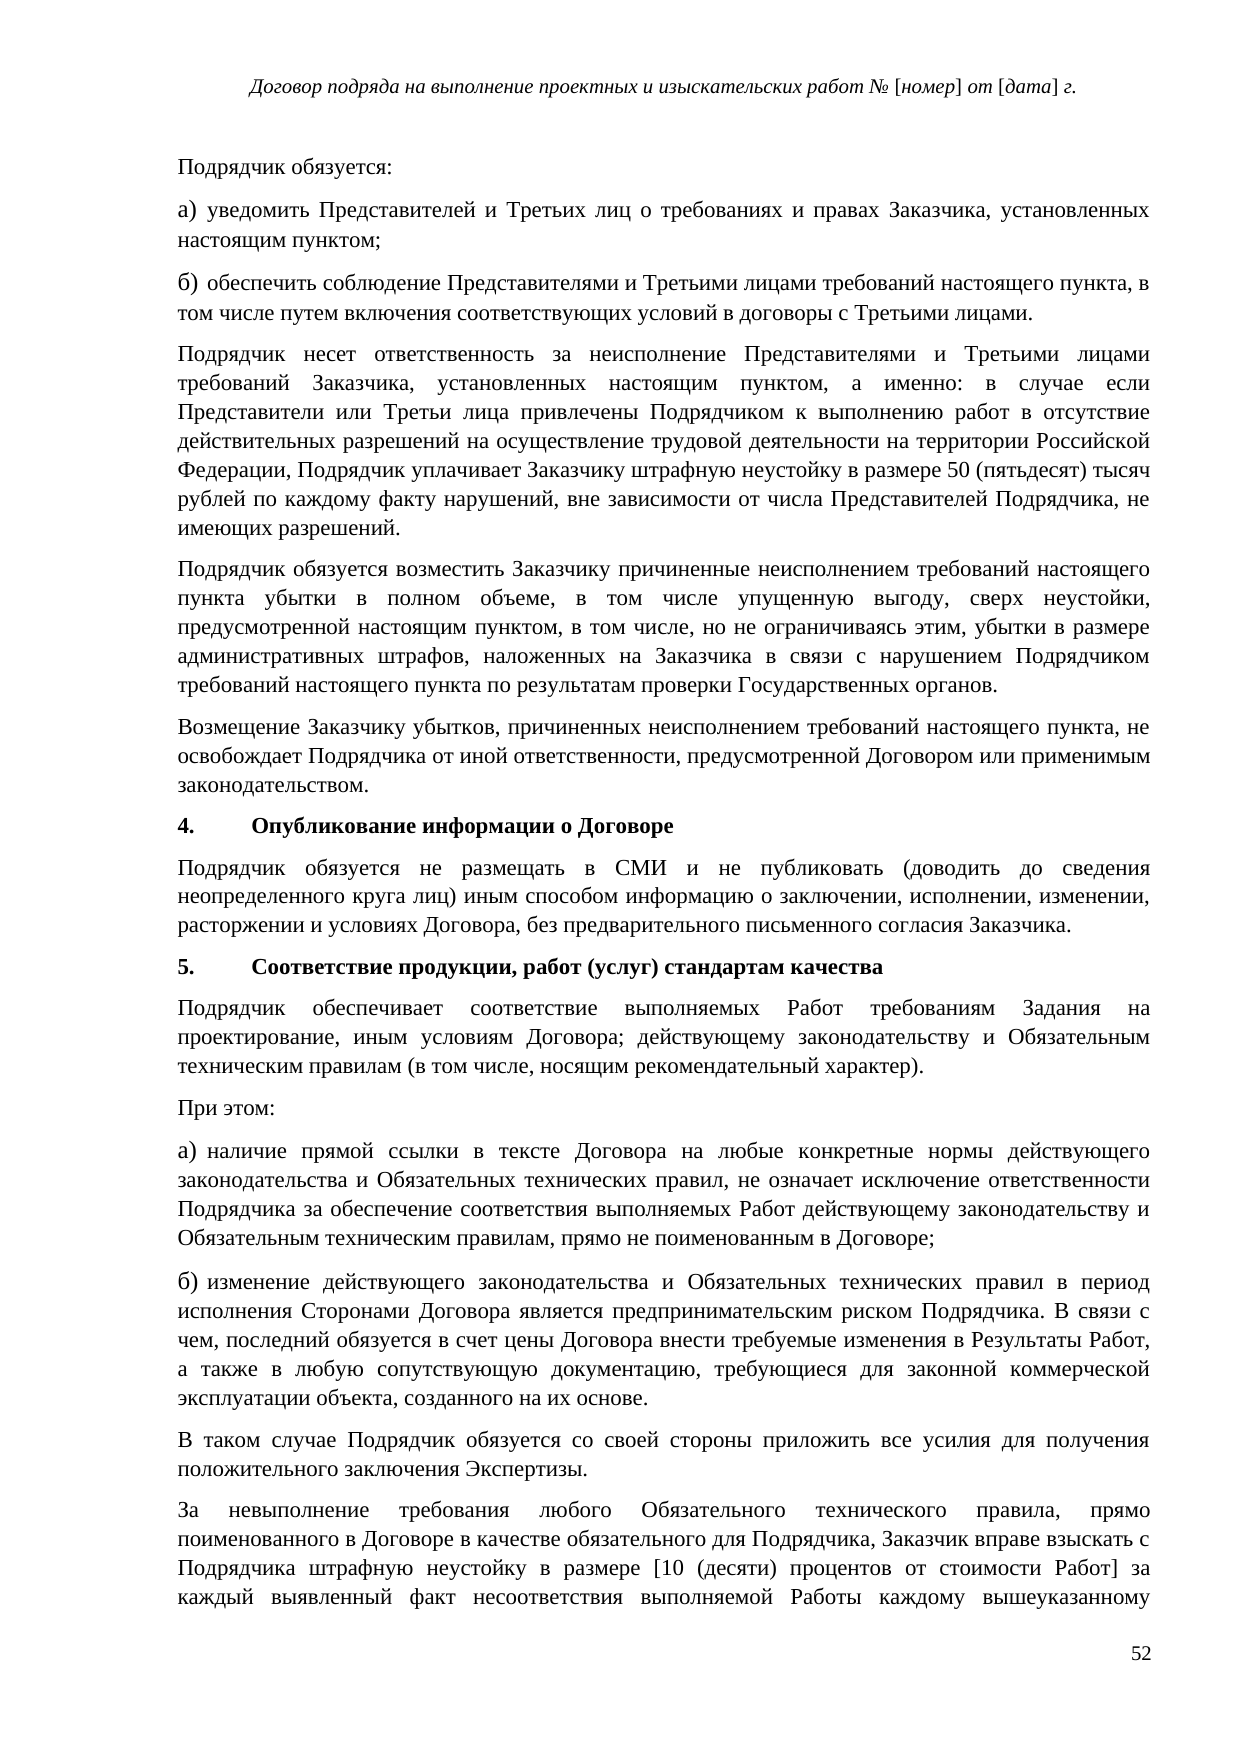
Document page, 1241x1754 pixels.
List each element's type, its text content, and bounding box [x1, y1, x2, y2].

list уведомить Представителей и Третьих лиц о требованиях и правах Заказчика, установленных настоящим пунктом; [177, 194, 1152, 252]
list Соответствие продукции, работ (услуг) стандартам качества [177, 953, 1152, 979]
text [177, 1496, 1152, 1609]
list Опубликование информации о Договоре [177, 812, 1152, 838]
text В таком случае Подрядчик обязуется со своей стороны приложить все усилия для получения положительного заключения Экспертизы. [177, 1426, 1152, 1481]
list обеспечить соблюдение Представителями и Третьими лицами требований настоящего пункта, в том числе путем включения соответствующих условий в договоры с Третьими лицами. [177, 267, 1152, 325]
text Подрядчик обязуется не размещать в СМИ и не публиковать (доводить до сведения неопределенного круга лиц) иным способом информацию о заключении, исполнении, изменении, расторжении и условиях Договора, без предварительного письменного согласия Заказчика. [177, 853, 1152, 938]
list наличие прямой ссылки в тексте Договора на любые конкретные нормы действующего законодательства и Обязательных технических правил, не означает исключение ответственности Подрядчика за обеспечение соответствия выполняемых Работ действующему законодательству и Обязательным техническим правилам, прямо не поименованным в Договоре; [177, 1135, 1152, 1251]
text Подрядчик обязуется: [177, 153, 1152, 179]
text Подрядчик обязуется возместить Заказчику причиненные неисполнением требований настоящего пункта убытки в полном объеме, в том числе упущенную выгоду, сверх неустойки, предусмотренной настоящим пунктом, в том числе, но не ограничиваясь этим, убытки в размере административных штрафов, наложенных на Заказчика в связи с нарушением Подрядчиком требований настоящего пункта по результатам проверки Государственных органов. [177, 555, 1152, 698]
text При этом: [177, 1094, 1152, 1120]
text Подрядчик несет ответственность за неисполнение Представителями и Третьими лицами требований Заказчика, установленных настоящим пунктом, а именно: в случае если Представители или Третьи лица привлечены Подрядчиком к выполнению работ в отсутствие действительных разрешений на осуществление трудовой деятельности на территории Российской Федерации, Подрядчик уплачивает Заказчику штрафную неустойку в размере 50 (пятьдесят) тысяч рублей по каждому факту нарушений, вне зависимости от числа Представителей Подрядчика, не имеющих разрешений. [177, 340, 1152, 540]
list изменение действующего законодательства и Обязательных технических правил в период исполнения Сторонами Договора является предпринимательским риском Подрядчика. В связи с чем, последний обязуется в счет цены Договора внести требуемые изменения в Результаты Работ, а также в любую сопутствующую документацию, требующиеся для законной коммерческой эксплуатации объекта, созданного на их основе. [177, 1266, 1152, 1411]
text Возмещение Заказчику убытков, причиненных неисполнением требований настоящего пункта, не освобождает Подрядчика от иной ответственности, предусмотренной Договором или применимым законодательством. [177, 713, 1152, 797]
text Подрядчик обеспечивает соответствие выполняемых Работ требованиям Задания на проектирование, иным условиям Договора; действующему законодательству и Обязательным техническим правилам (в том числе, носящим рекомендательный характер). [177, 994, 1152, 1079]
